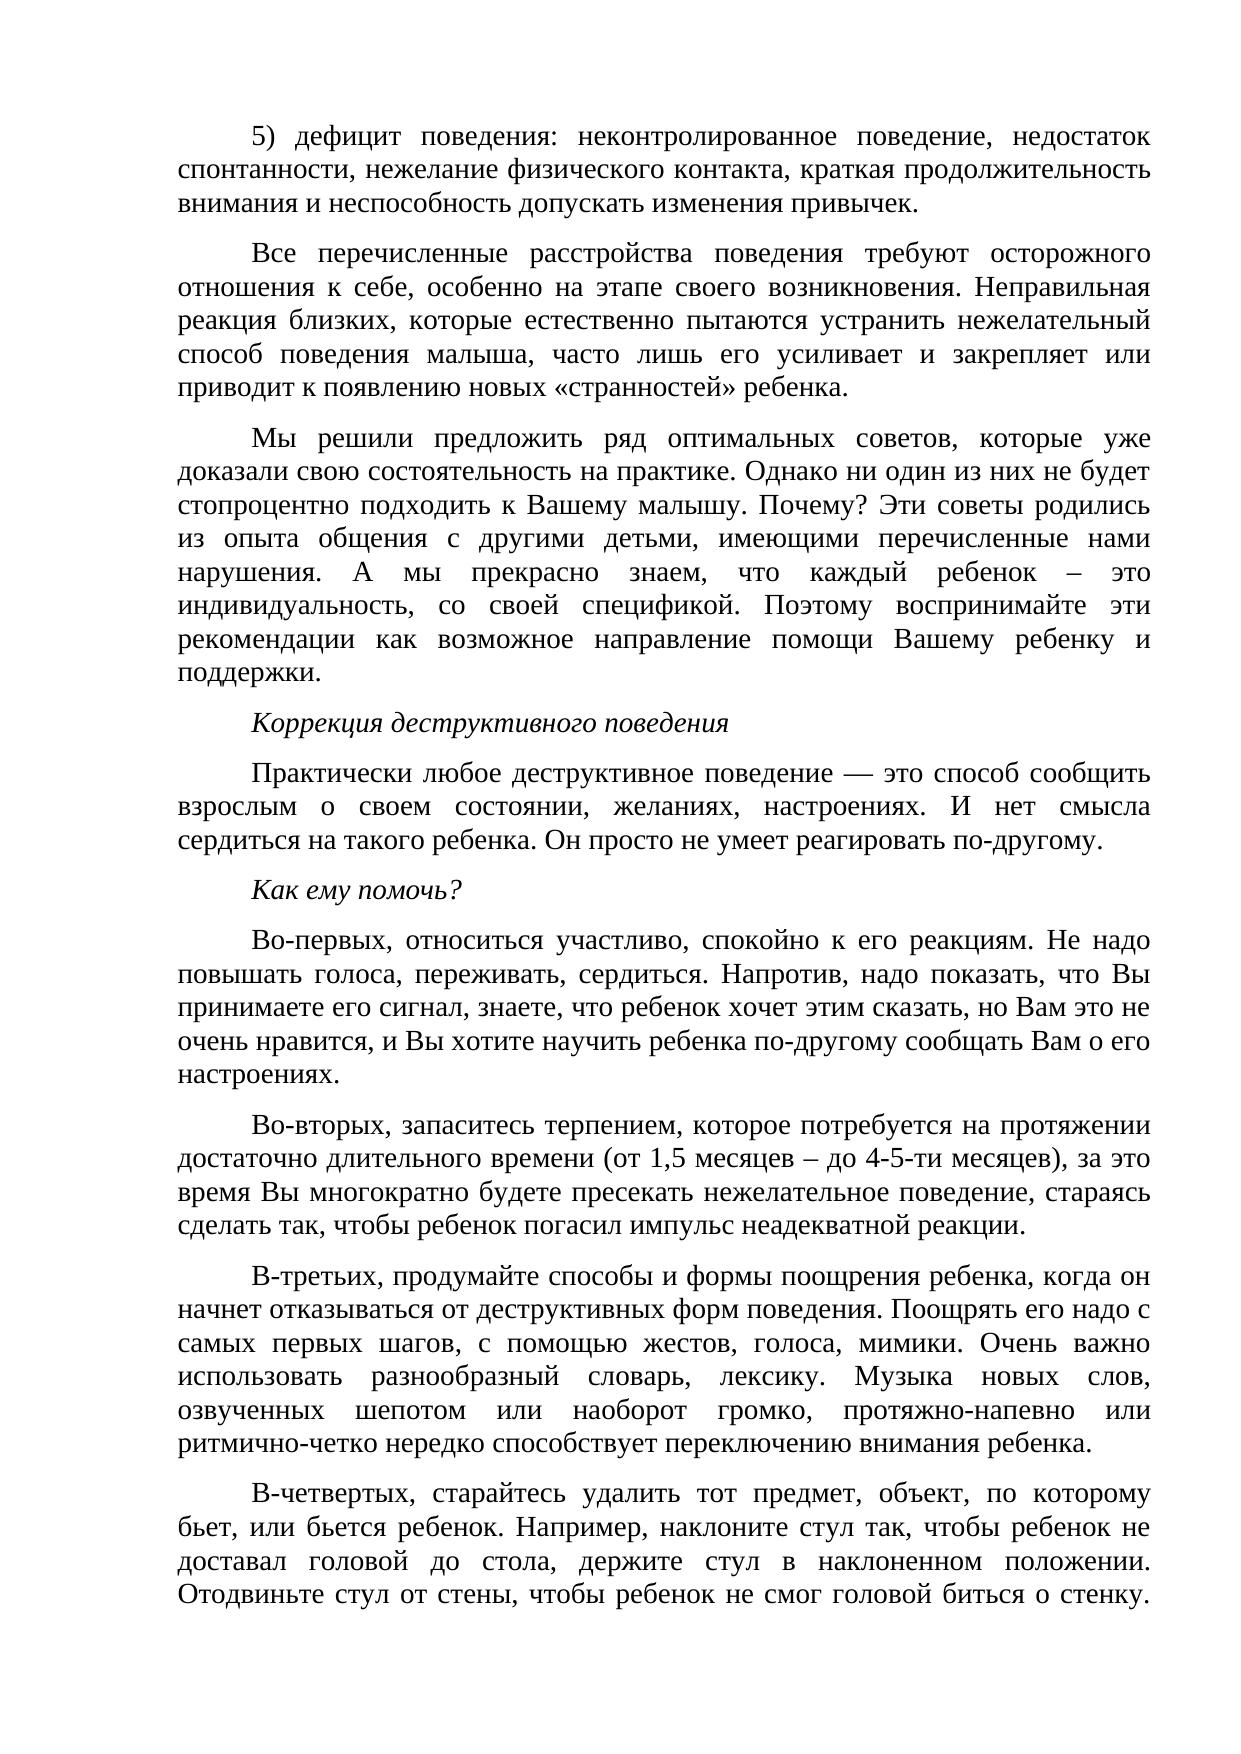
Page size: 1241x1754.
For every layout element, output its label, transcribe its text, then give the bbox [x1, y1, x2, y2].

text Во-первых, относиться участливо, спокойно к его реакциям. Не надо повышать голоса, переживать, сердиться. Напротив, надо показать, что Вы принимаете его сигнал, знаете, что ребенок хочет этим сказать, но Вам это не очень нравится, и Вы хотите научить ребенка по-другому сообщать Вам о его настроениях. [177, 922, 1152, 1090]
text 5) дефицит поведения: неконтролированное поведение, недостаток спонтанности, нежелание физического контакта, краткая продолжительность внимания и неспособность допускать изменения привычек. [177, 118, 1152, 219]
text Как ему помочь? [177, 872, 1152, 906]
text В-третьих, продумайте способы и формы поощрения ребенка, когда он начнет отказываться от деструктивных форм поведения. Поощрять его надо с самых первых шагов, с помощью жестов, голоса, мимики. Очень важно использовать разнообразный словарь, лексику. Музыка новых слов, озвученных шепотом или наоборот громко, протяжно-напевно или ритмично-четко нередко способствует переключению внимания ребенка. [177, 1258, 1152, 1459]
text Коррекция деструктивного поведения [177, 705, 1152, 738]
text Мы решили предложить ряд оптимальных советов, которые уже доказали свою состоятельность на практике. Однако ни один из них не будет стопроцентно подходить к Вашему малышу. Почему? Эти советы родились из опыта общения с другими детьми, имеющими перечисленные нами нарушения. А мы прекрасно знаем, что каждый ребенок – это индивидуальность, со своей спецификой. Поэтому воспринимайте эти рекомендации как возможное направление помощи Вашему ребенку и поддержки. [177, 420, 1152, 688]
text Практически любое деструктивное поведение — это способ сообщить взрослым о своем состоянии, желаниях, настроениях. И нет смысла сердиться на такого ребенка. Он просто не умеет реагировать по-другому. [177, 755, 1152, 856]
text Во-вторых, запаситесь терпением, которое потребуется на протяжении достаточно длительного времени (от 1,5 месяцев – до 4-5-ти месяцев), за это время Вы многократно будете пресекать нежелательное поведение, стараясь сделать так, чтобы ребенок погасил импульс неадекватной реакции. [177, 1107, 1152, 1241]
text Все перечисленные расстройства поведения требуют осторожного отношения к себе, особенно на этапе своего возникновения. Неправильная реакция близких, которые естественно пытаются устранить нежелательный способ поведения малыша, часто лишь его усиливает и закрепляет или приводит к появлению новых «странностей» ребенка. [177, 235, 1152, 403]
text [177, 1476, 1152, 1610]
